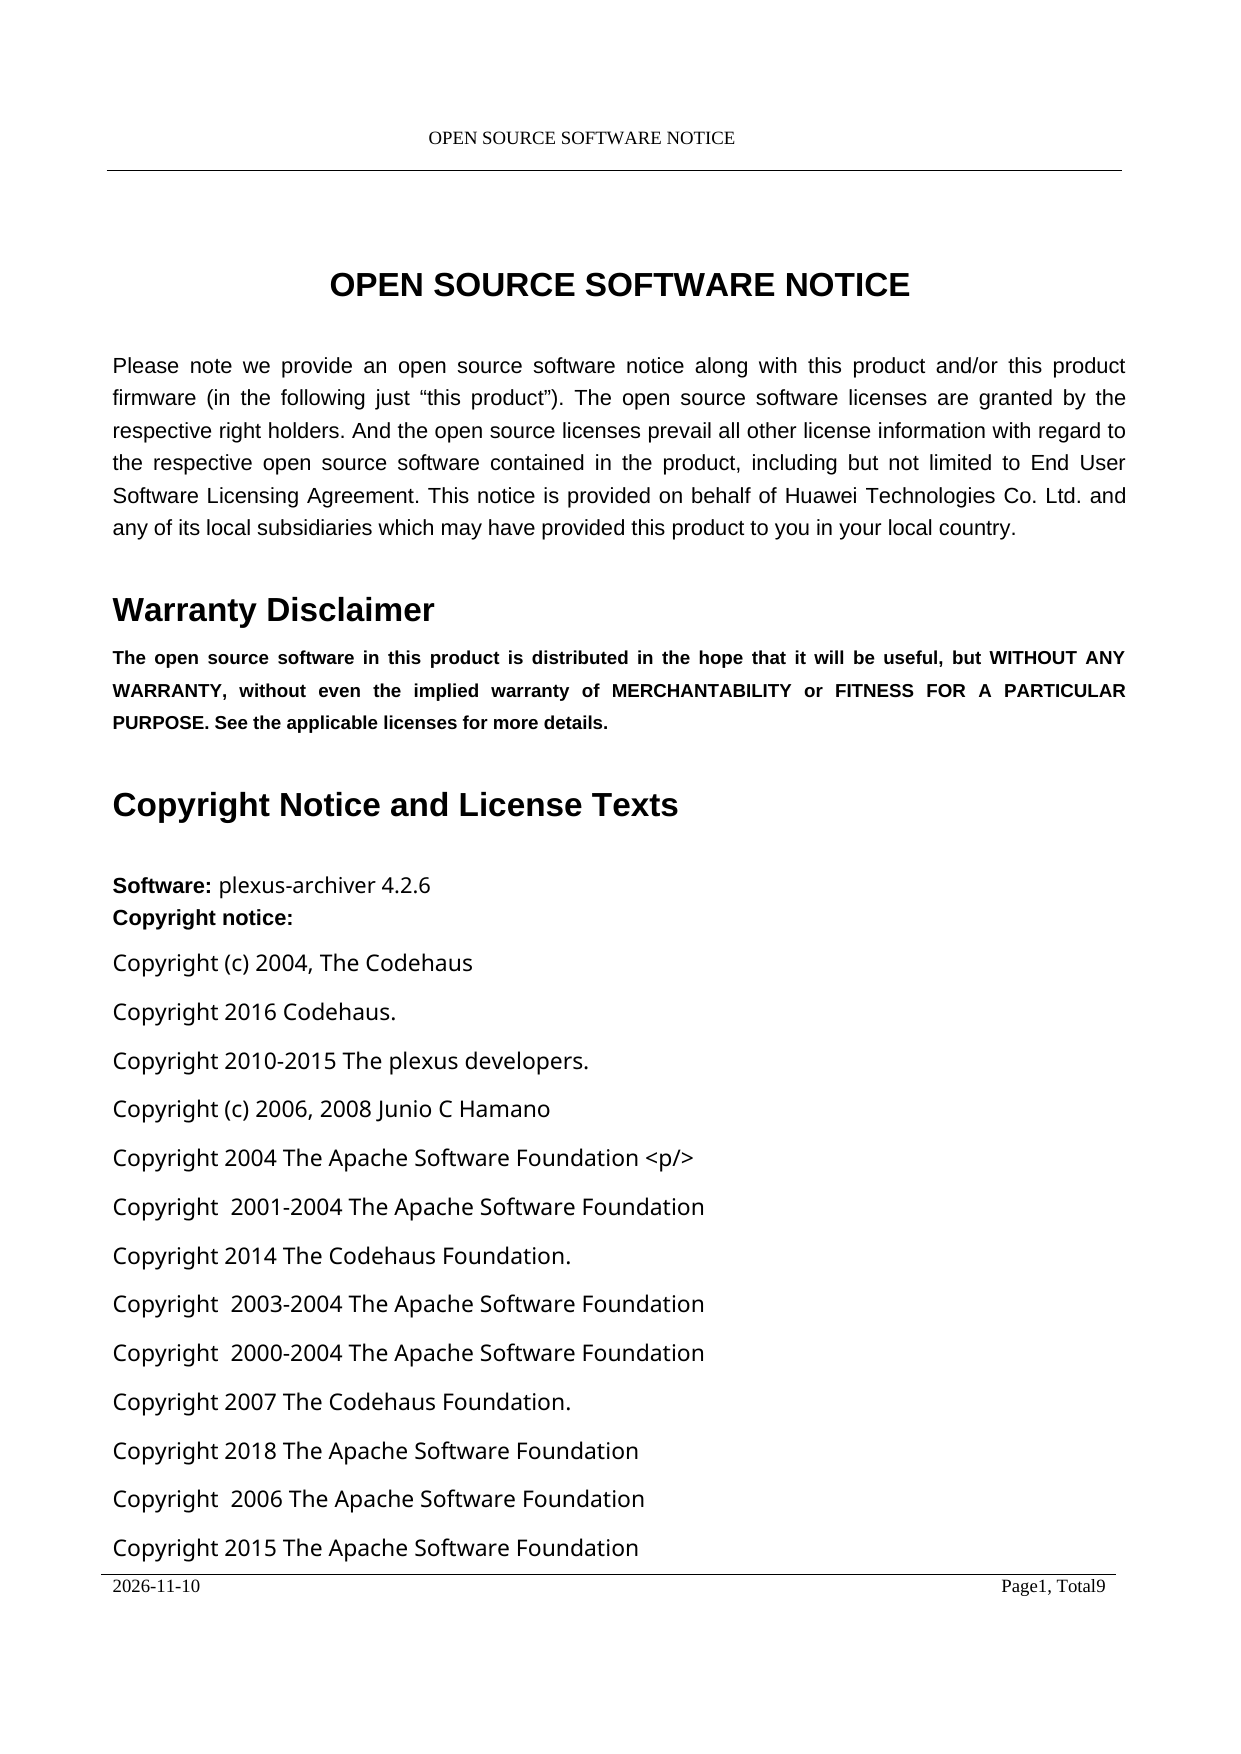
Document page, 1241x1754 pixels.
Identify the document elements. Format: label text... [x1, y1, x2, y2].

text Please note we provide an open source software notice along with this product and/or this product firmware (in the following just “this product”). The open source software licenses are granted by the respective right holders. And the open source licenses prevail all other license information with regard to the respective open source software contained in the product, including but not limited to End User Software Licensing Agreement. This notice is provided on behalf of Huawei Technologies Co. Ltd. and any of its local subsidiaries which may have provided this product to you in your local country. [112, 349, 1128, 544]
text OPEN SOURCE SOFTWARE NOTICE [112, 251, 1128, 316]
text Copyright Notice and License Texts [112, 771, 1128, 836]
text Copyright notice: [112, 901, 1128, 934]
text The open source software in this product is distributed in the hope that it will be useful, but WITHOUT ANY WARRANTY, without even the implied warranty of MERCHANTABILITY or FITNESS FOR A PARTICULAR PURPOSE. See the applicable licenses for more details. [112, 641, 1128, 739]
text Warranty Disclaimer [112, 576, 1128, 641]
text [112, 947, 1128, 1564]
text Software: plexus-archiver 4.2.6 [112, 869, 1128, 901]
